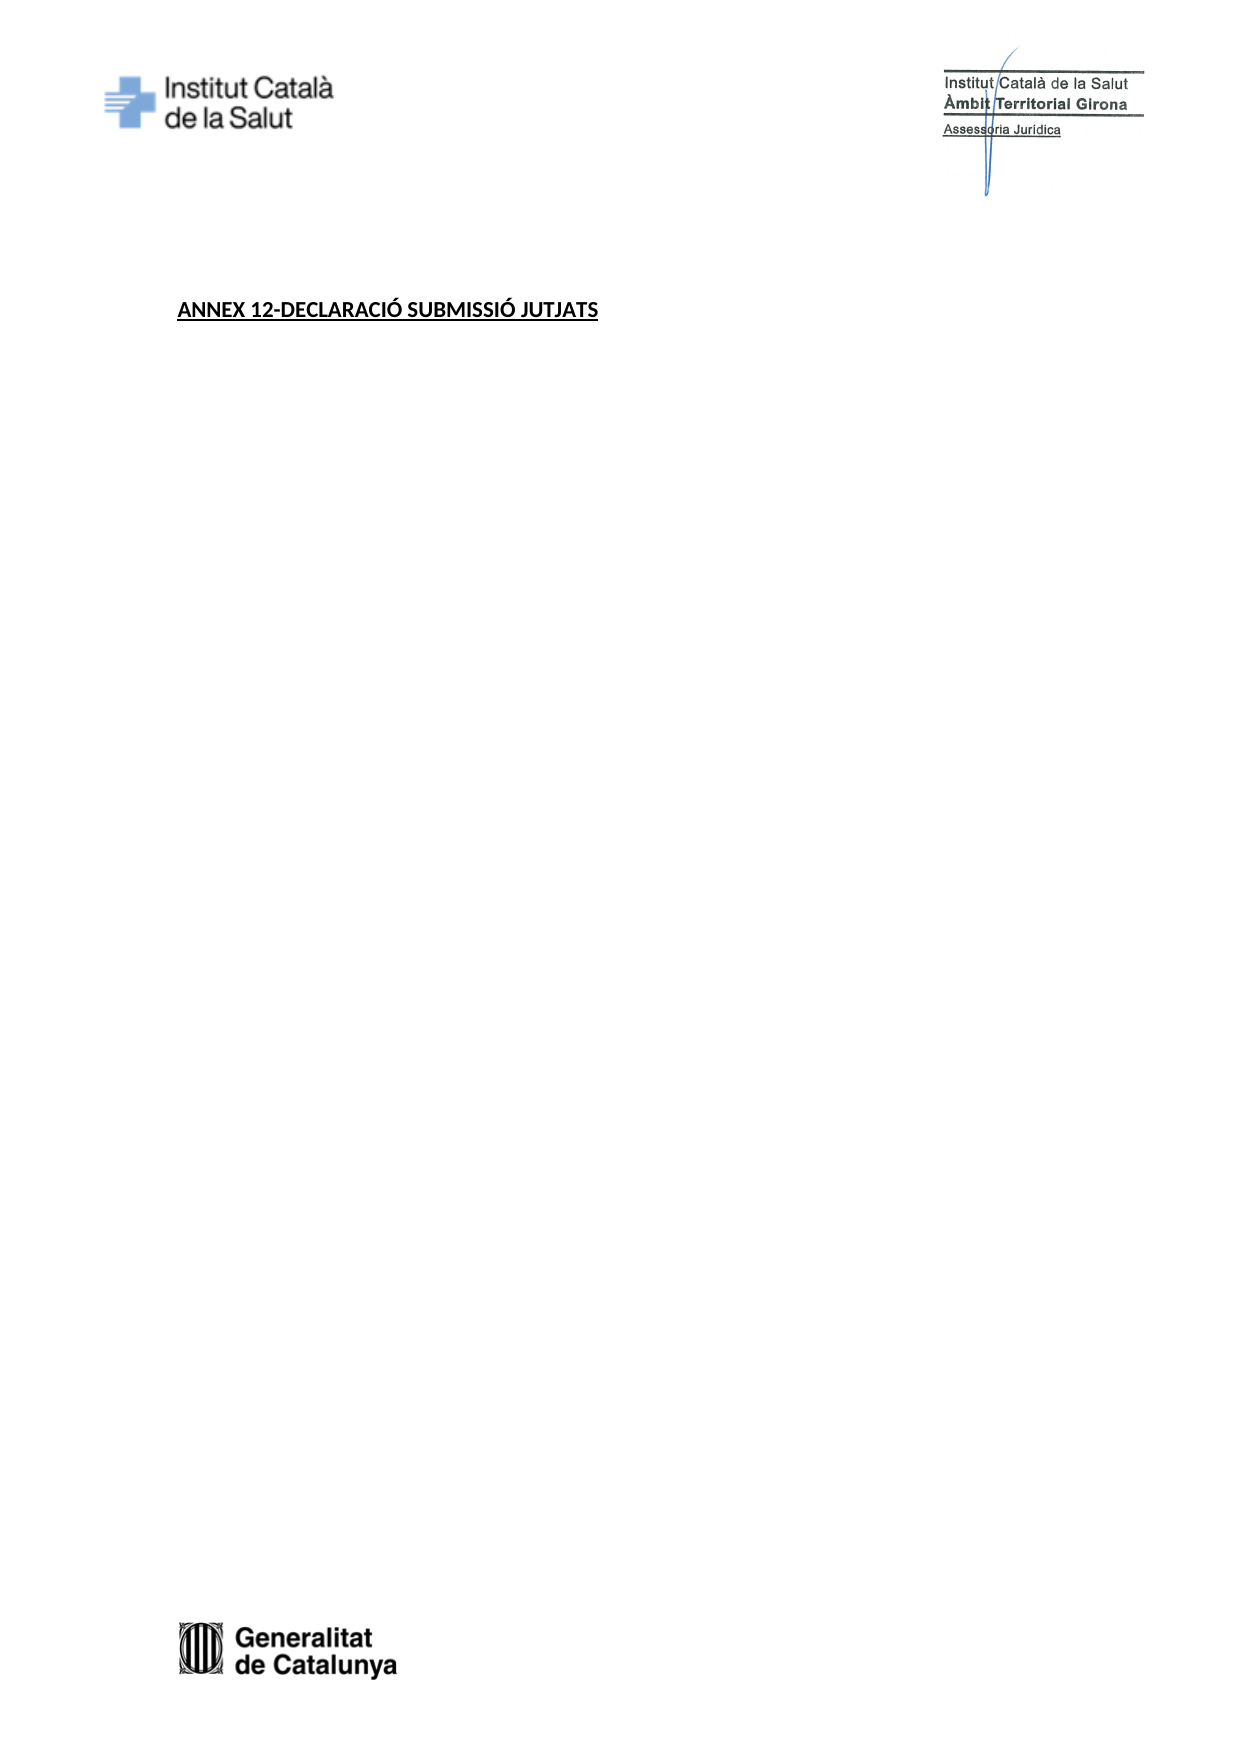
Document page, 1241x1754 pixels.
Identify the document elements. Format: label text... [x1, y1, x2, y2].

text ANNEX 12-DECLARACIÓ SUBMISSIÓ JUTJATS [177, 295, 1063, 323]
picture [920, 31, 1168, 212]
picture [103, 73, 337, 134]
picture [177, 1620, 399, 1681]
